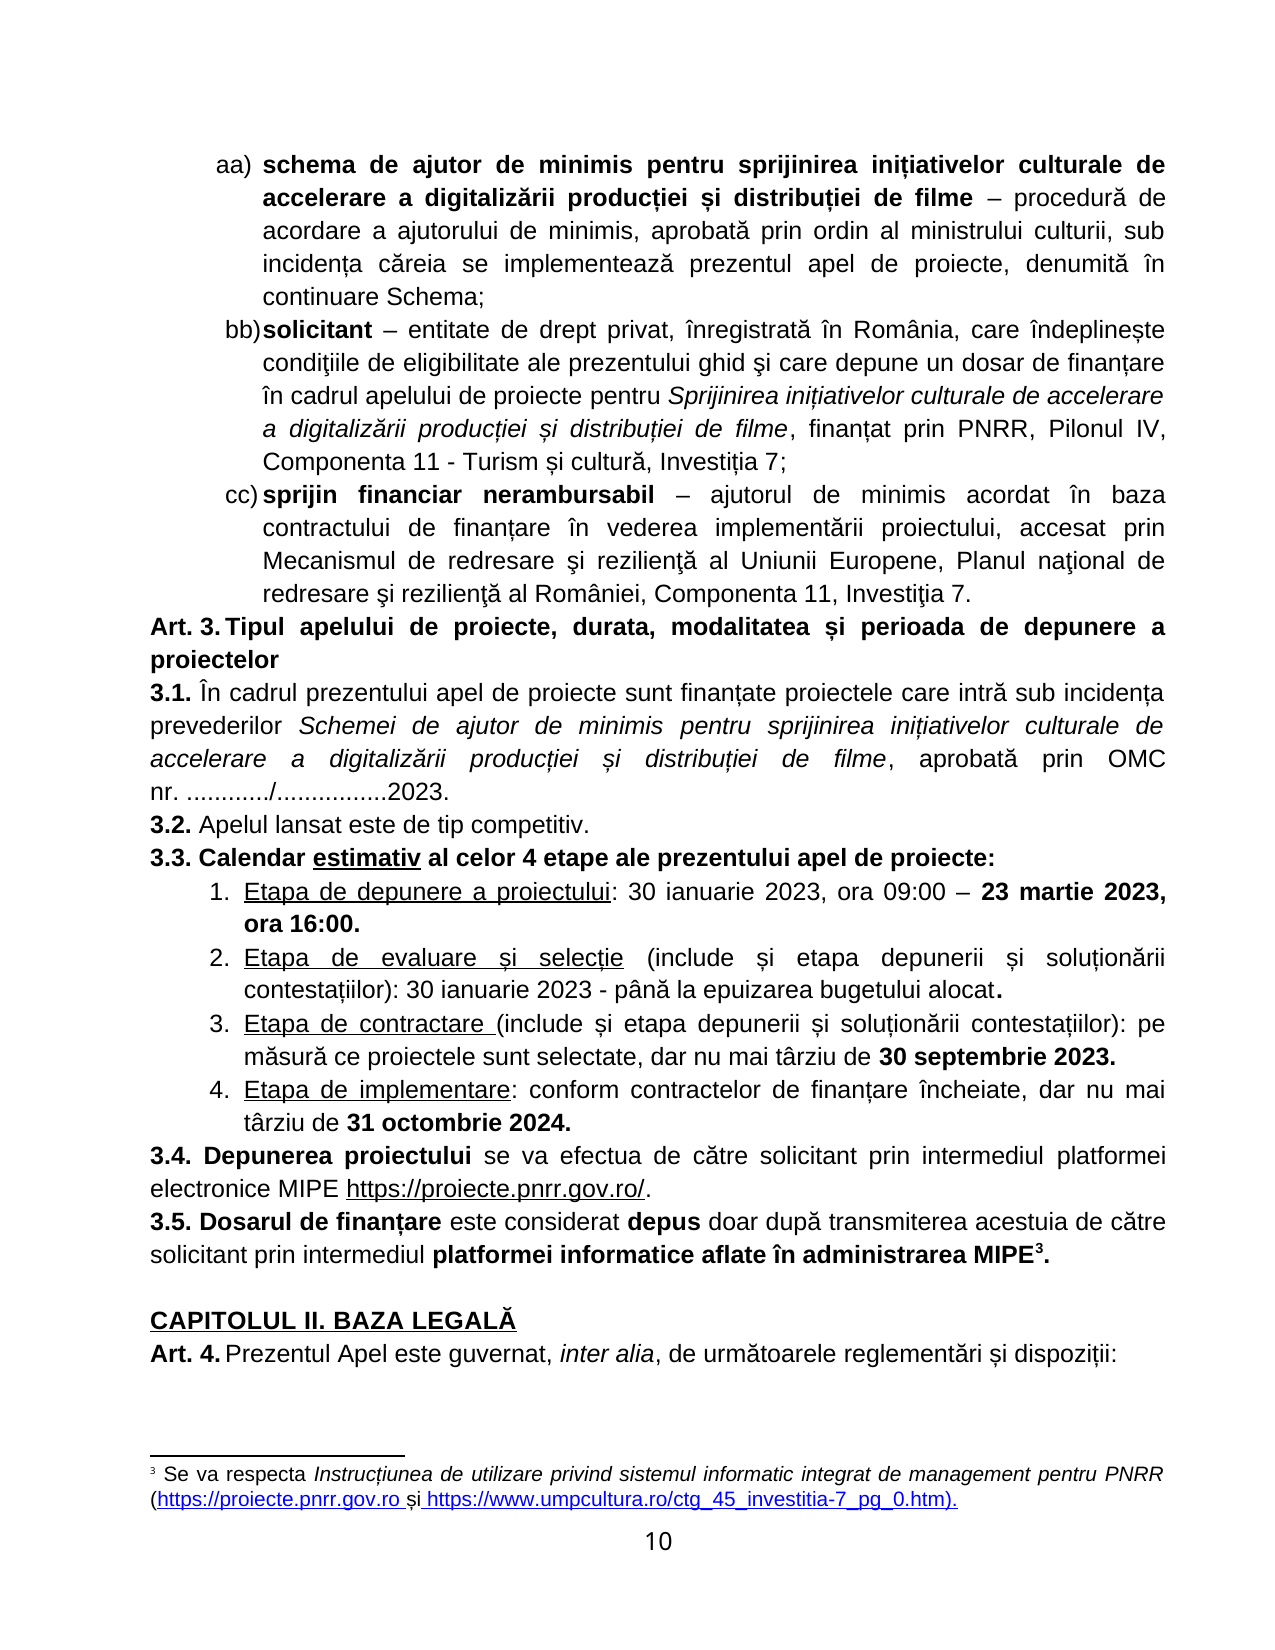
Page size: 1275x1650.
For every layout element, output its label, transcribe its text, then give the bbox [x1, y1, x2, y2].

text 3.5. Dosarul de finanțare este considerat depus doar după transmiterea acestuia de către solicitant prin intermediul platformei informatice aflate în administrarea MIPE. [150, 1207, 1167, 1268]
list Etapa de implementare: conform contractelor de finanțare încheiate, dar nu mai târziu de 31 octombrie 2024. [209, 1074, 1167, 1136]
list Tipul apelului de proiecte, durata, modalitatea și perioada de depunere a proiectelor [150, 612, 1167, 674]
list Etapa de depunere a proiectului: 30 ianuarie 2023, ora 09:00 – 23 martie 2023, ora 16:00. [209, 876, 1167, 938]
text 3.2. Apelul lansat este de tip competitiv. [150, 810, 1167, 839]
text 3.3. Calendar estimativ al celor 4 etape ale prezentului apel de proiecte: [150, 843, 1167, 872]
list sprijin financiar nerambursabil – ajutorul de minimis acordat în baza contractului de finanțare în vederea implementării proiectului, accesat prin Mecanismul de redresare şi rezilienţă al Uniunii Europene, Planul naţional de redresare şi rezilienţă al României, Componenta 11, Investiţia 7. [225, 480, 1167, 608]
list Etapa de evaluare și selecție (include și etapa depunerii și soluționării contestațiilor): 30 ianuarie 2023 - până la epuizarea bugetului alocat. [209, 942, 1167, 1004]
list Etapa de contractare (include și etapa depunerii și soluționării contestațiilor): pe măsură ce proiectele sunt selectate, dar nu mai târziu de 30 septembrie 2023. [209, 1008, 1167, 1070]
text 3.4. Depunerea proiectului se va efectua de către solicitant prin intermediul platformei electronice MIPE https://proiecte.pnrr.gov.ro/. [150, 1141, 1167, 1202]
list schema de ajutor de minimis pentru sprijinirea inițiativelor culturale de accelerare a digitalizării producției și distribuției de filme – procedură de acordare a ajutorului de minimis, aprobată prin ordin al ministrului culturii, sub incidența căreia se implementează prezentul apel de proiecte, denumită în continuare Schema; [216, 150, 1167, 311]
list Prezentul Apel este guvernat, inter alia, de următoarele reglementări și dispoziții: [150, 1339, 1167, 1367]
list solicitant – entitate de drept privat, înregistrată în România, care îndeplinește condiţiile de eligibilitate ale prezentului ghid şi care depune un dosar de finanțare în cadrul apelului de proiecte pentru Sprijinirea inițiativelor culturale de accelerare a digitalizării producției și distribuției de filme, finanțat prin PNRR, Pilonul IV, Componenta 11 - Turism și cultură, Investiția 7; [225, 315, 1167, 476]
text 3.1. În cadrul prezentului apel de proiecte sunt finanțate proiectele care intră sub incidența prevederilor Schemei de ajutor de minimis pentru sprijinirea inițiativelor culturale de accelerare a digitalizării producției și distribuției de filme, aprobată prin OMC nr. ............/................2023. [150, 678, 1167, 806]
subtitle CAPITOLUL II. BAZA LEGALĂ [150, 1306, 1167, 1334]
